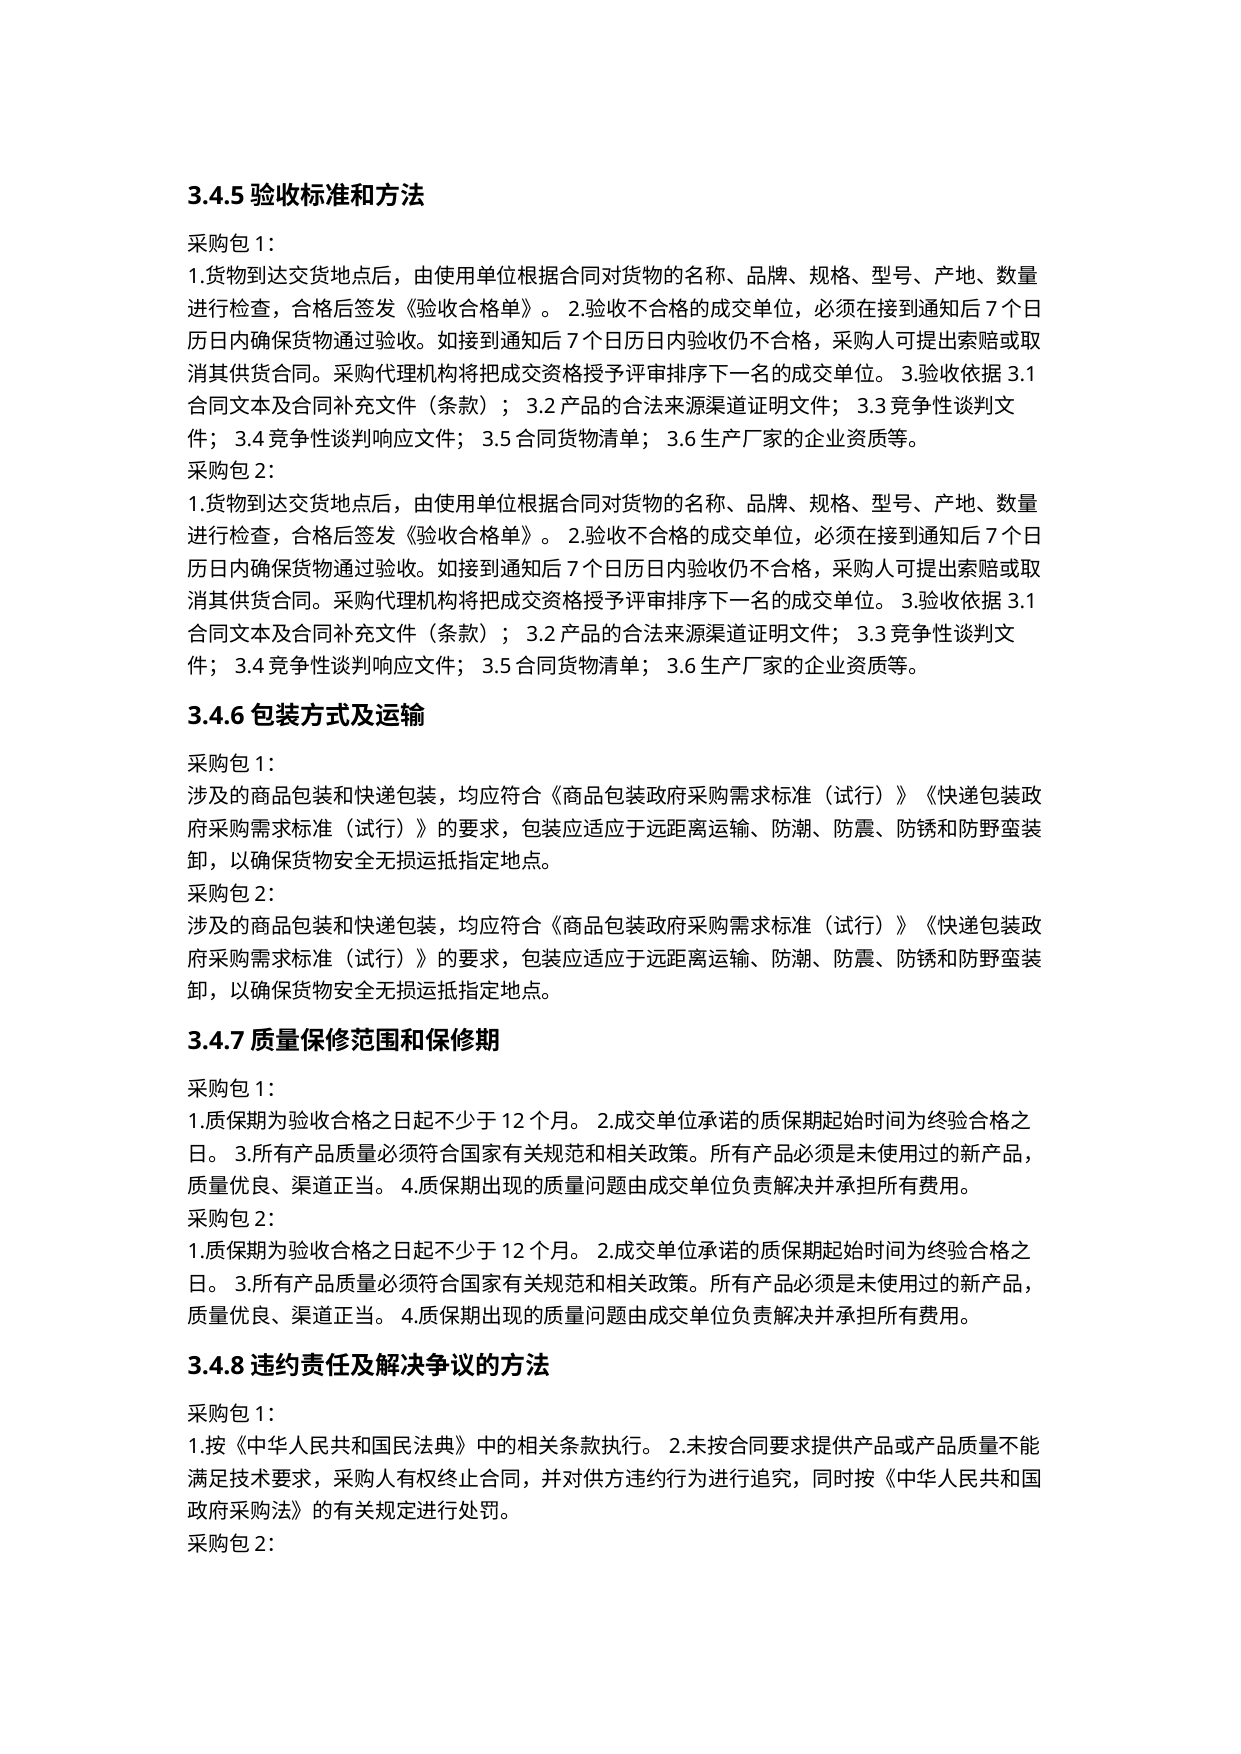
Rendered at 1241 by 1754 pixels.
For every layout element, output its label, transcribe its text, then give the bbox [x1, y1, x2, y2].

text 1.货物到达交货地点后，由使用单位根据合同对货物的名称、品牌、规格、型号、产地、数量进行检查，合格后签发《验收合格单》。 2.验收不合格的成交单位，必须在接到通知后7个日历日内确保货物通过验收。如接到通知后7个日历日内验收仍不合格，采购人可提出索赔或取消其供货合同。采购代理机构将把成交资格授予评审排序下一名的成交单位。 3.验收依据 3.1合同文本及合同补充文件（条款）； 3.2产品的合法来源渠道证明文件； 3.3竞争性谈判文件； 3.4竞争性谈判响应文件； 3.5合同货物清单； 3.6生产厂家的企业资质等。 [187, 259, 1053, 454]
text 3.4.5验收标准和方法 [187, 162, 1053, 227]
text 3.4.7质量保修范围和保修期 [187, 1007, 1053, 1072]
text 采购包2： [187, 877, 1053, 909]
text 涉及的商品包装和快递包装，均应符合《商品包装政府采购需求标准（试行）》《快递包装政府采购需求标准（试行）》的要求，包装应适应于远距离运输、防潮、防震、防锈和防野蛮装卸，以确保货物安全无损运抵指定地点。 [187, 779, 1053, 877]
text 采购包1： [187, 227, 1053, 259]
text 3.4.8违约责任及解决争议的方法 [187, 1332, 1053, 1397]
text 采购包2： [187, 1202, 1053, 1234]
text 采购包1： [187, 747, 1053, 779]
text 1.质保期为验收合格之日起不少于12个月。 2.成交单位承诺的质保期起始时间为终验合格之日。 3.所有产品质量必须符合国家有关规范和相关政策。所有产品必须是未使用过的新产品，质量优良、渠道正当。 4.质保期出现的质量问题由成交单位负责解决并承担所有费用。 [187, 1104, 1053, 1202]
text 采购包1： [187, 1072, 1053, 1104]
text 采购包2： [187, 454, 1053, 487]
text 3.4.6包装方式及运输 [187, 682, 1053, 747]
text 1.货物到达交货地点后，由使用单位根据合同对货物的名称、品牌、规格、型号、产地、数量进行检查，合格后签发《验收合格单》。 2.验收不合格的成交单位，必须在接到通知后7个日历日内确保货物通过验收。如接到通知后7个日历日内验收仍不合格，采购人可提出索赔或取消其供货合同。采购代理机构将把成交资格授予评审排序下一名的成交单位。 3.验收依据 3.1合同文本及合同补充文件（条款）； 3.2产品的合法来源渠道证明文件； 3.3竞争性谈判文件； 3.4竞争性谈判响应文件； 3.5合同货物清单； 3.6生产厂家的企业资质等。 [187, 487, 1053, 682]
text 采购包1： [187, 1397, 1053, 1429]
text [187, 1429, 1053, 1527]
text 采购包2： [187, 1527, 1053, 1559]
text 涉及的商品包装和快递包装，均应符合《商品包装政府采购需求标准（试行）》《快递包装政府采购需求标准（试行）》的要求，包装应适应于远距离运输、防潮、防震、防锈和防野蛮装卸，以确保货物安全无损运抵指定地点。 [187, 909, 1053, 1007]
text 1.质保期为验收合格之日起不少于12个月。 2.成交单位承诺的质保期起始时间为终验合格之日。 3.所有产品质量必须符合国家有关规范和相关政策。所有产品必须是未使用过的新产品，质量优良、渠道正当。 4.质保期出现的质量问题由成交单位负责解决并承担所有费用。 [187, 1234, 1053, 1332]
